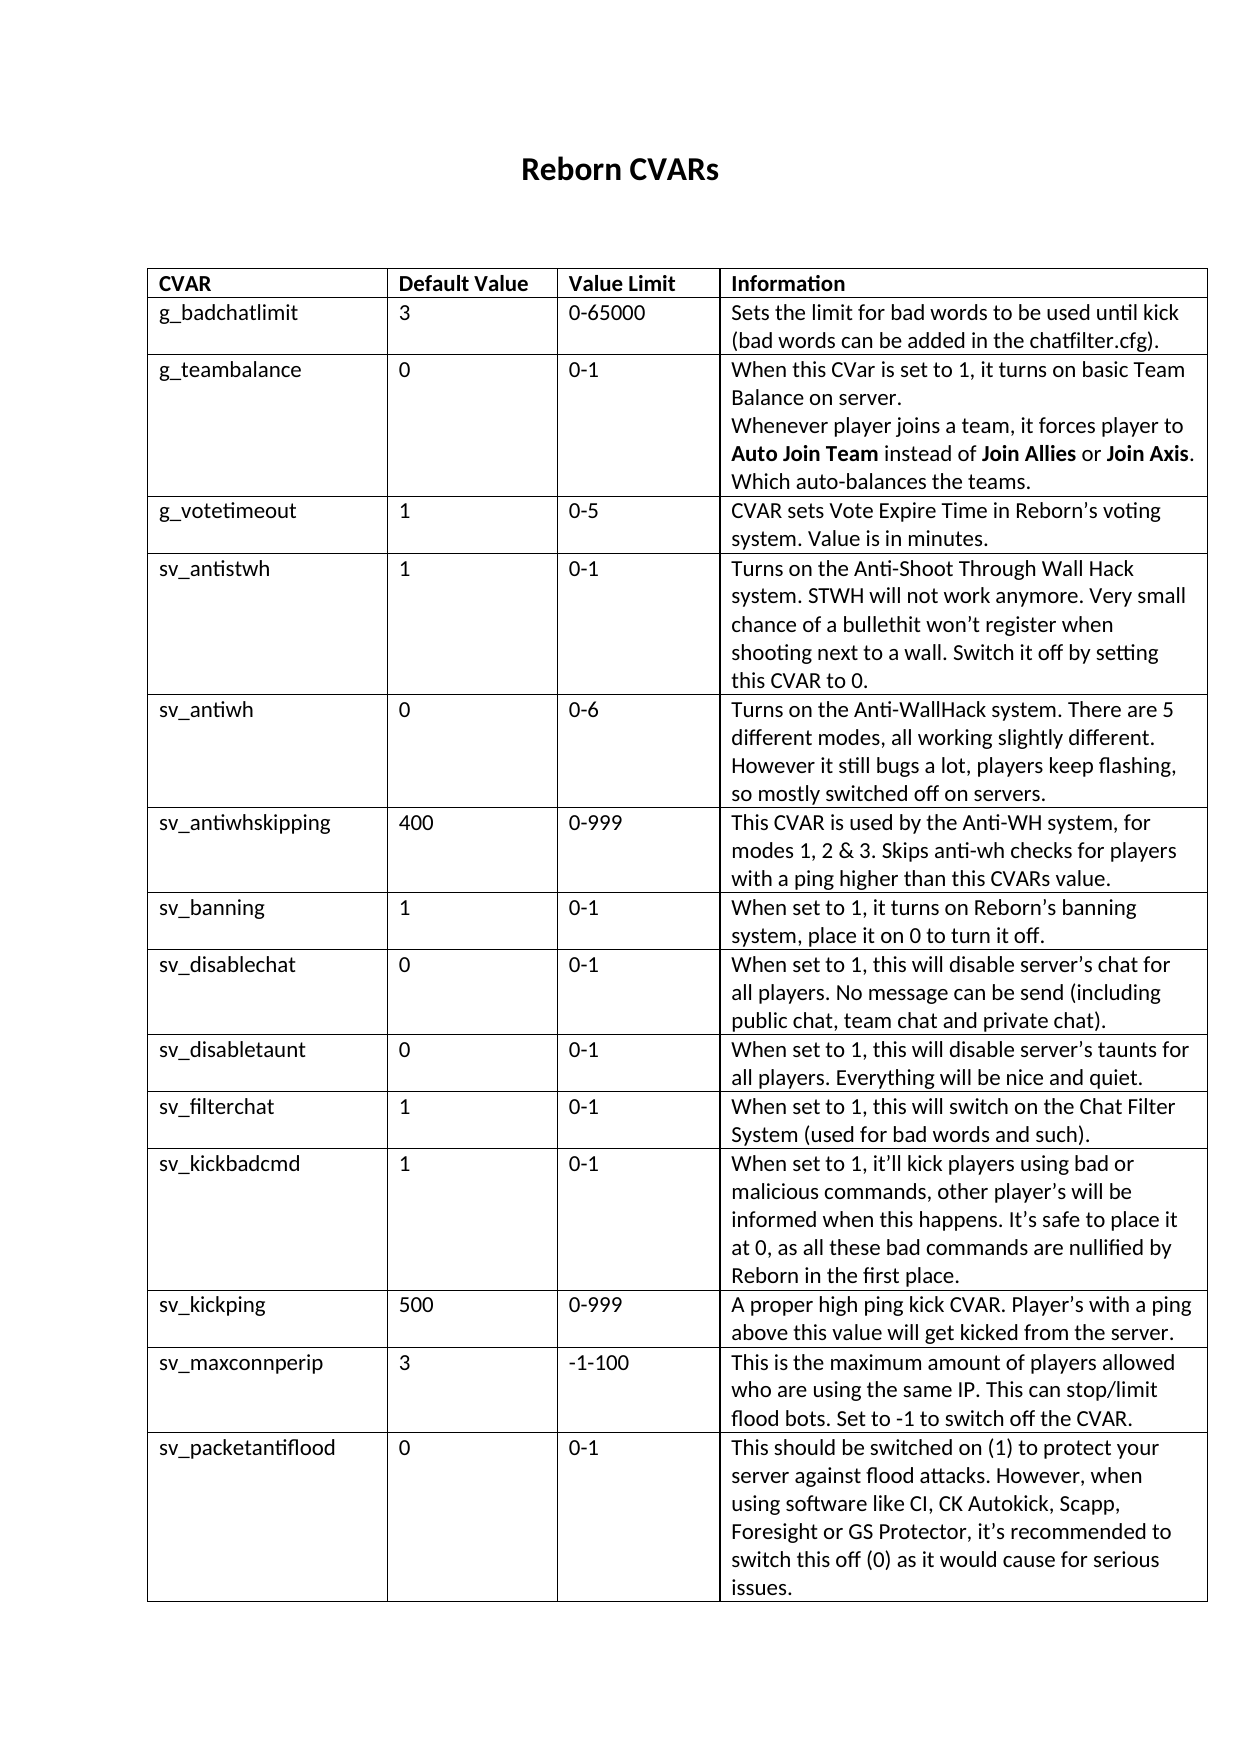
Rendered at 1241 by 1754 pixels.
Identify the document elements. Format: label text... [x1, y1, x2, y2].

table_cell When set to 1, this will switch on the Chat Filter System (used for bad words and such). [721, 1092, 1207, 1148]
table_cell g_badchatlimit [148, 298, 387, 354]
table_cell This CVAR is used by the Anti-WH system, for modes 1, 2 & 3. Skips anti-wh checks for players with a ping higher than this CVARs value. [721, 808, 1207, 892]
table_cell 500 [388, 1291, 557, 1347]
table_header Information [721, 269, 1207, 297]
table_cell sv_antiwh [148, 695, 387, 807]
table_cell CVAR sets Vote Expire Time in Reborn’s voting system. Value is in minutes. [721, 497, 1207, 553]
table_cell 0-1 [558, 355, 719, 496]
table_cell 0-1 [558, 950, 719, 1034]
table_cell 0 [388, 355, 557, 496]
table_cell When this CVar is set to 1, it turns on basic Team Balance on server. Whenever player joins a team, it forces player to Auto Join Team instead of Join Allies or Join Axis. Which auto-balances the teams. [721, 355, 1207, 496]
table_cell 0-65000 [558, 298, 719, 354]
table_cell sv_antistwh [148, 554, 387, 694]
table_cell 3 [388, 298, 557, 354]
table_cell When set to 1, it turns on Reborn’s banning system, place it on 0 to turn it off. [721, 893, 1207, 949]
table_cell 1 [388, 497, 557, 553]
table_cell When set to 1, this will disable server’s taunts for all players. Everything will be nice and quiet. [721, 1035, 1207, 1091]
table_cell 1 [388, 1149, 557, 1289]
table_cell 0 [388, 950, 557, 1034]
table_cell -1-100 [558, 1348, 719, 1432]
table_cell sv_packetantiflood [148, 1433, 387, 1601]
table_cell Turns on the Anti-WallHack system. There are 5 different modes, all working slightly different. However it still bugs a lot, players keep flashing, so mostly switched off on servers. [721, 695, 1207, 807]
table_cell sv_banning [148, 893, 387, 949]
table_cell g_votetimeout [148, 497, 387, 553]
table_cell 0-1 [558, 1035, 719, 1091]
table_cell 0-1 [558, 1433, 719, 1601]
table_cell sv_kickping [148, 1291, 387, 1347]
table_cell 0-1 [558, 1149, 719, 1289]
table_cell 1 [388, 554, 557, 694]
table_cell sv_kickbadcmd [148, 1149, 387, 1289]
table_cell sv_antiwhskipping [148, 808, 387, 892]
table_cell This is the maximum amount of players allowed who are using the same IP. This can stop/limit flood bots. Set to -1 to switch off the CVAR. [721, 1348, 1207, 1432]
table_cell 1 [388, 893, 557, 949]
table_cell Turns on the Anti-Shoot Through Wall Hack system. STWH will not work anymore. Very small chance of a bullethit won’t register when shooting next to a wall. Switch it off by setting this CVAR to 0. [721, 554, 1207, 694]
table_cell 0-1 [558, 554, 719, 694]
table_cell Sets the limit for bad words to be used until kick (bad words can be added in the chatfilter.cfg). [721, 298, 1207, 354]
table_cell 0-999 [558, 1291, 719, 1347]
text Reborn CVARs [148, 148, 1093, 188]
table_cell 0 [388, 1433, 557, 1601]
table_cell A proper high ping kick CVAR. Player’s with a ping above this value will get kicked from the server. [721, 1291, 1207, 1347]
table_cell 1 [388, 1092, 557, 1148]
table_cell sv_maxconnperip [148, 1348, 387, 1432]
table_cell 0 [388, 1035, 557, 1091]
table_cell 0-1 [558, 893, 719, 949]
table_cell 0 [388, 695, 557, 807]
table_header Default Value [388, 269, 557, 297]
table_cell g_teambalance [148, 355, 387, 496]
table_cell 0-1 [558, 1092, 719, 1148]
table_header Value Limit [558, 269, 719, 297]
table_cell 3 [388, 1348, 557, 1432]
table_cell sv_disabletaunt [148, 1035, 387, 1091]
table_cell When set to 1, it’ll kick players using bad or malicious commands, other player’s will be informed when this happens. It’s safe to place it at 0, as all these bad commands are nullified by Reborn in the first place. [721, 1149, 1207, 1289]
table_cell 0-999 [558, 808, 719, 892]
table_header CVAR [148, 269, 387, 297]
table_cell 400 [388, 808, 557, 892]
table_cell When set to 1, this will disable server’s chat for all players. No message can be send (including public chat, team chat and private chat). [721, 950, 1207, 1034]
table_cell sv_filterchat [148, 1092, 387, 1148]
table_cell This should be switched on (1) to protect your server against flood attacks. However, when using software like CI, CK Autokick, Scapp, Foresight or GS Protector, it’s recommended to switch this off (0) as it would cause for serious issues. [721, 1433, 1207, 1601]
table_cell sv_disablechat [148, 950, 387, 1034]
table_cell 0-6 [558, 695, 719, 807]
table_cell 0-5 [558, 497, 719, 553]
